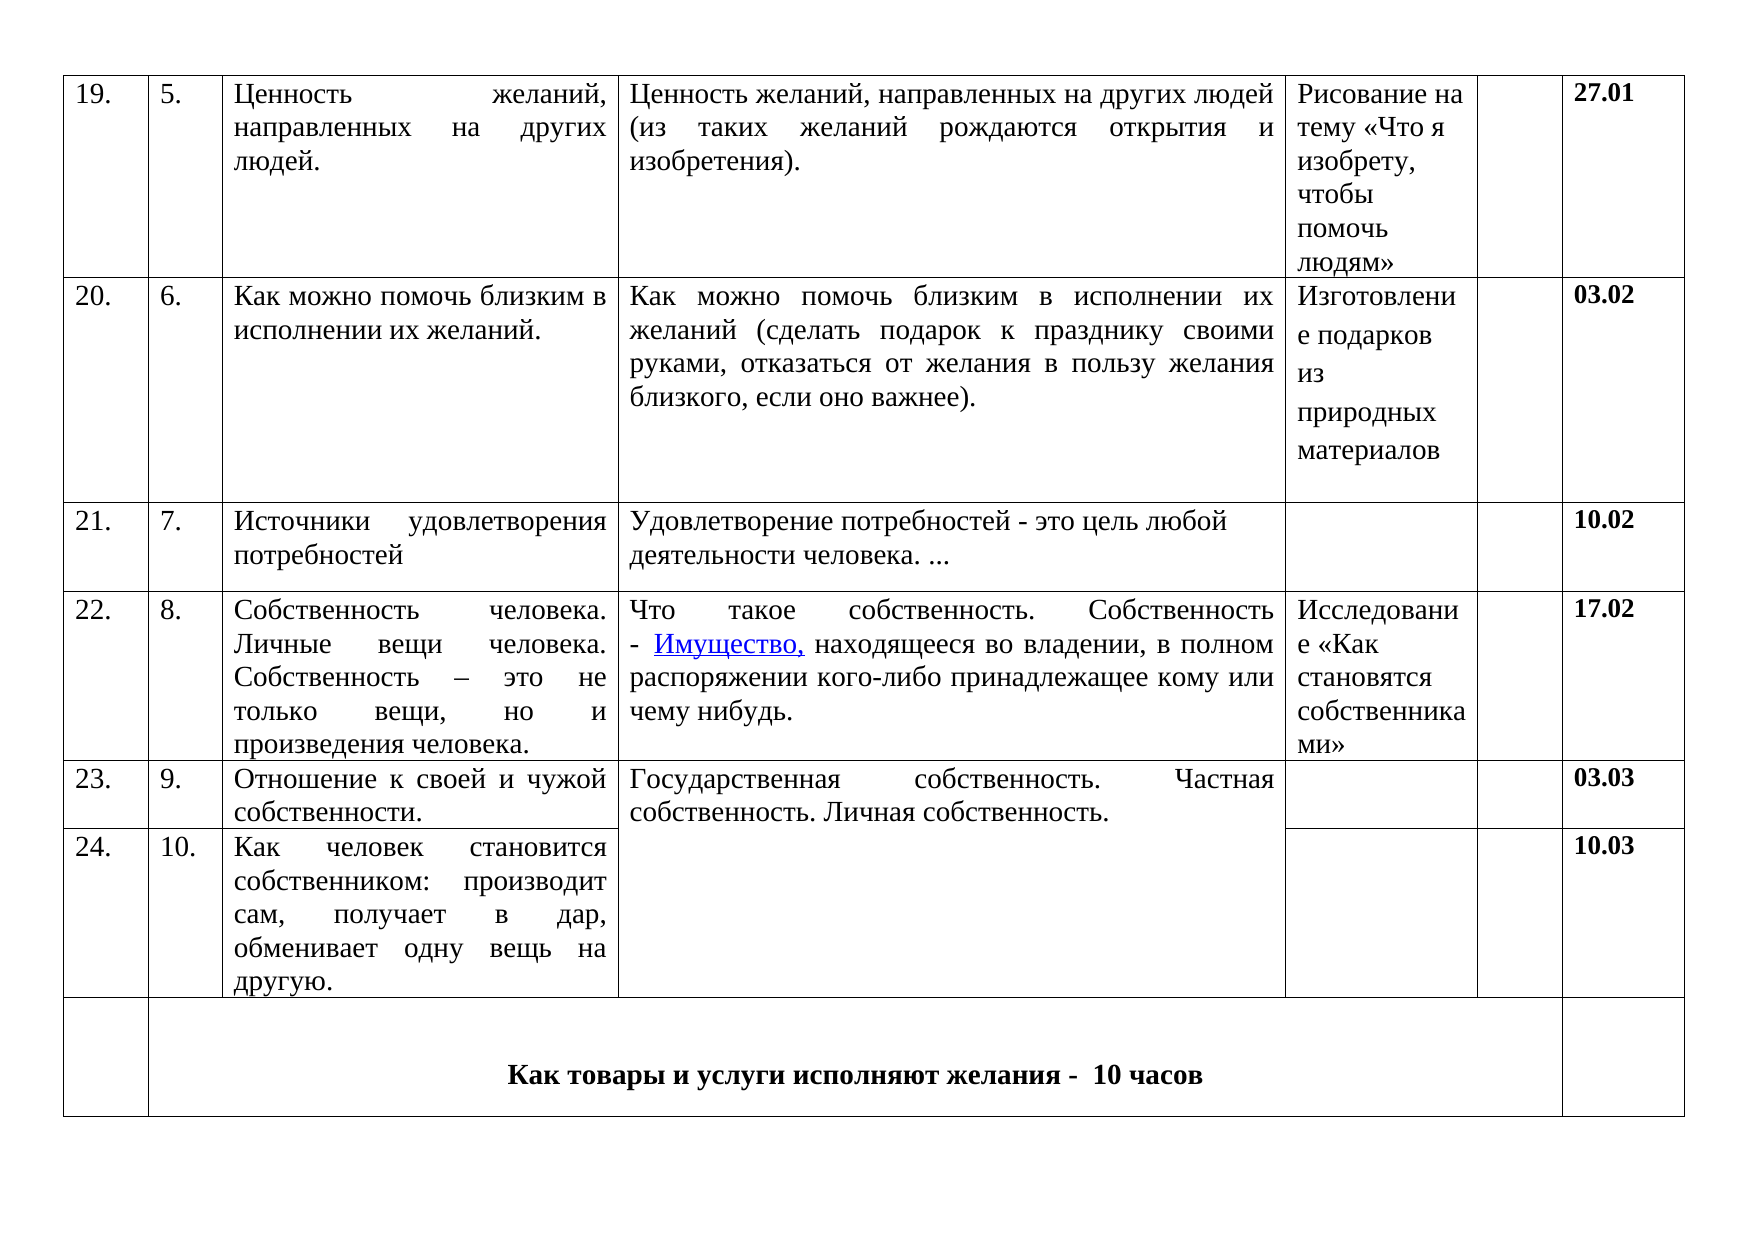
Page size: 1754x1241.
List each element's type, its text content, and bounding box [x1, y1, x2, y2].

table_cell 21. [64, 503, 148, 591]
table_cell Источники удовлетворения потребностей [223, 503, 618, 591]
table_cell 20. [64, 278, 148, 502]
table_cell [1286, 829, 1477, 997]
table_cell [1478, 829, 1562, 997]
table_cell Государственная собственность. Частная собственность. Личная собственность. [619, 761, 1285, 997]
table_cell 27.01 [1563, 76, 1684, 277]
table_cell [1478, 761, 1562, 828]
table_cell 24. [64, 829, 148, 997]
table_cell Как можно помочь близким в исполнении их желаний. [223, 278, 618, 502]
table_cell 10.02 [1563, 503, 1684, 591]
table_cell Как можно помочь близким в исполнении их желаний (сделать подарок к празднику своими руками, отказаться от желания в пользу желания близкого, если оно важнее). [619, 278, 1285, 502]
table_cell Ценность желаний, направленных на других людей (из таких желаний рождаются открытия и изобретения). [619, 76, 1285, 277]
table_cell 03.03 [1563, 761, 1684, 828]
table_cell 7. [149, 503, 222, 591]
table_cell 19. [64, 76, 148, 277]
table_cell 8. [149, 592, 222, 760]
table_cell Как человек становится собственником: производит сам, получает в дар, обменивает одну вещь на другую. [223, 829, 618, 997]
table_cell [1286, 761, 1477, 828]
table_cell Удовлетворение потребностей - это цель любой деятельности человека. ... [619, 503, 1285, 591]
table_cell 03.02 [1563, 278, 1684, 502]
table_cell Исследование «Как становятся собственниками» [1286, 592, 1477, 760]
table_cell Изготовление подарков из природных материалов [1286, 278, 1477, 502]
table_cell [1478, 76, 1562, 277]
table_cell Ценность желаний, направленных на других людей. [223, 76, 618, 277]
table_cell [64, 998, 148, 1116]
table_cell 10. [149, 829, 222, 997]
table_cell Что такое собственность. Собственность - Имущество, находящееся во владении, в полном распоряжении кого-либо принадлежащее кому или чему нибудь. [619, 592, 1285, 760]
table_cell 6. [149, 278, 222, 502]
table_cell 22. [64, 592, 148, 760]
table_cell [1478, 503, 1562, 591]
table_cell Собственность человека. Личные вещи человека. Собственность – это не только вещи, но и произведения человека. [223, 592, 618, 760]
table_cell Отношение к своей и чужой собственности. [223, 761, 618, 828]
table_cell [1478, 278, 1562, 502]
table_cell [1563, 998, 1684, 1116]
table_cell 5. [149, 76, 222, 277]
table_cell Как товары и услуги исполняют желания - 10 часов [149, 998, 1562, 1116]
table_cell 23. [64, 761, 148, 828]
table_cell 17.02 [1563, 592, 1684, 760]
table_cell [1478, 592, 1562, 760]
table_cell Рисование на тему «Что я изобрету, чтобы помочь людям» [1286, 76, 1477, 277]
table_cell 9. [149, 761, 222, 828]
table_cell 10.03 [1563, 829, 1684, 997]
table_cell [1286, 503, 1477, 591]
